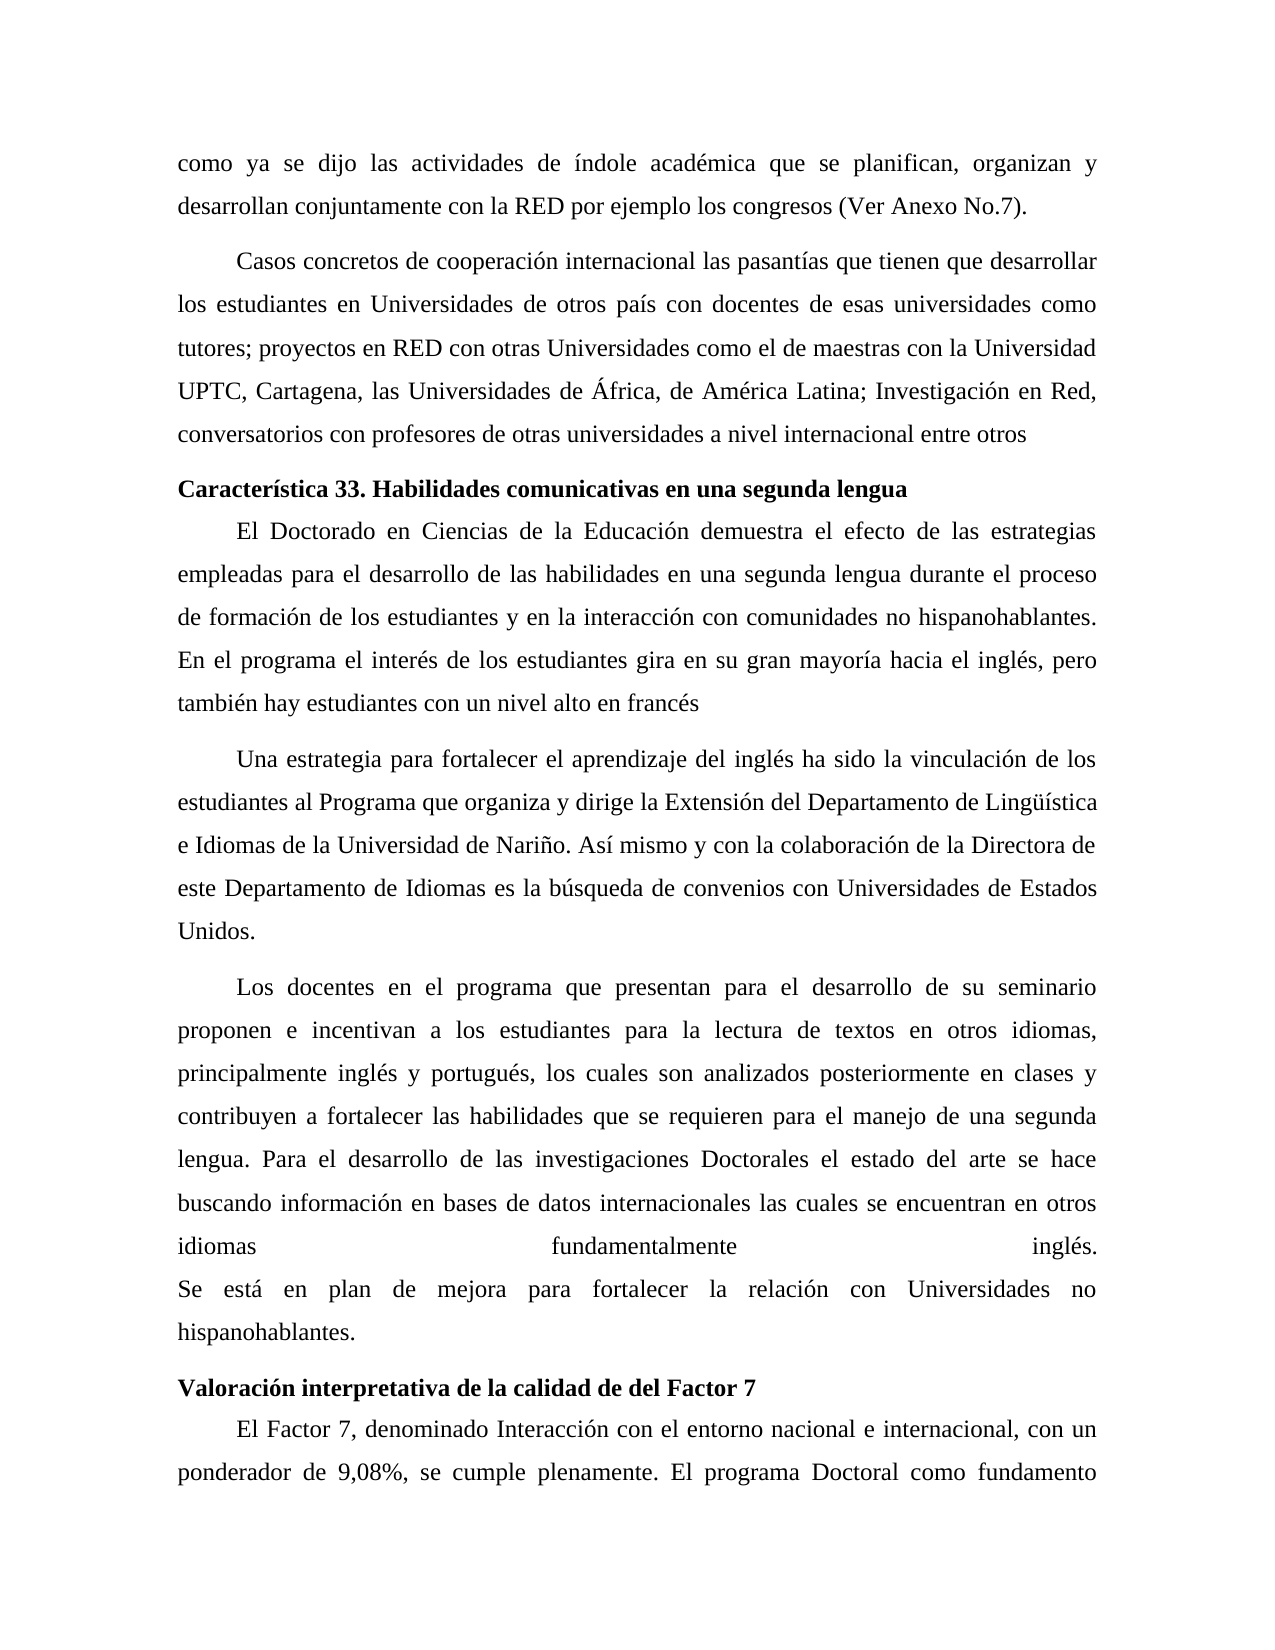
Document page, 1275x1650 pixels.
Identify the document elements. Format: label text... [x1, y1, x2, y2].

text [177, 1414, 1098, 1486]
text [177, 148, 1098, 219]
text Los docentes en el programa que presentan para el desarrollo de su seminario proponen e incentivan a los estudiantes para la lectura de textos en otros idiomas, principalmente inglés y portugués, los cuales son analizados posteriormente en clases y contribuyen a fortalecer las habilidades que se requieren para el manejo de una segunda lengua. Para el desarrollo de las investigaciones Doctorales el estado del arte se hace buscando información en bases de datos internacionales las cuales se encuentran en otros idiomas fundamentalmente inglés. Se está en plan de mejora para fortalecer la relación con Universidades no hispanohablantes. [177, 972, 1098, 1346]
text Una estrategia para fortalecer el aprendizaje del inglés ha sido la vinculación de los estudiantes al Programa que organiza y dirige la Extensión del Departamento de Lingüística e Idiomas de la Universidad de Nariño. Así mismo y con la colaboración de la Directora de este Departamento de Idiomas es la búsqueda de convenios con Universidades de Estados Unidos. [177, 744, 1098, 945]
text El Doctorado en Ciencias de la Educación demuestra el efecto de las estrategias empleadas para el desarrollo de las habilidades en una segunda lengua durante el proceso de formación de los estudiantes y en la interacción con comunidades no hispanohablantes. En el programa el interés de los estudiantes gira en su gran mayoría hacia el inglés, pero también hay estudiantes con un nivel alto en francés [177, 516, 1098, 717]
text Casos concretos de cooperación internacional las pasantías que tienen que desarrollar los estudiantes en Universidades de otros país con docentes de esas universidades como tutores; proyectos en RED con otras Universidades como el de maestras con la Universidad UPTC, Cartagena, las Universidades de África, de América Latina; Investigación en Red, conversatorios con profesores de otras universidades a nivel internacional entre otros [177, 246, 1098, 448]
text Valoración interpretativa de la calidad de del Factor 7 [177, 1373, 1098, 1401]
text Característica 33. Habilidades comunicativas en una segunda lengua [177, 474, 1098, 503]
